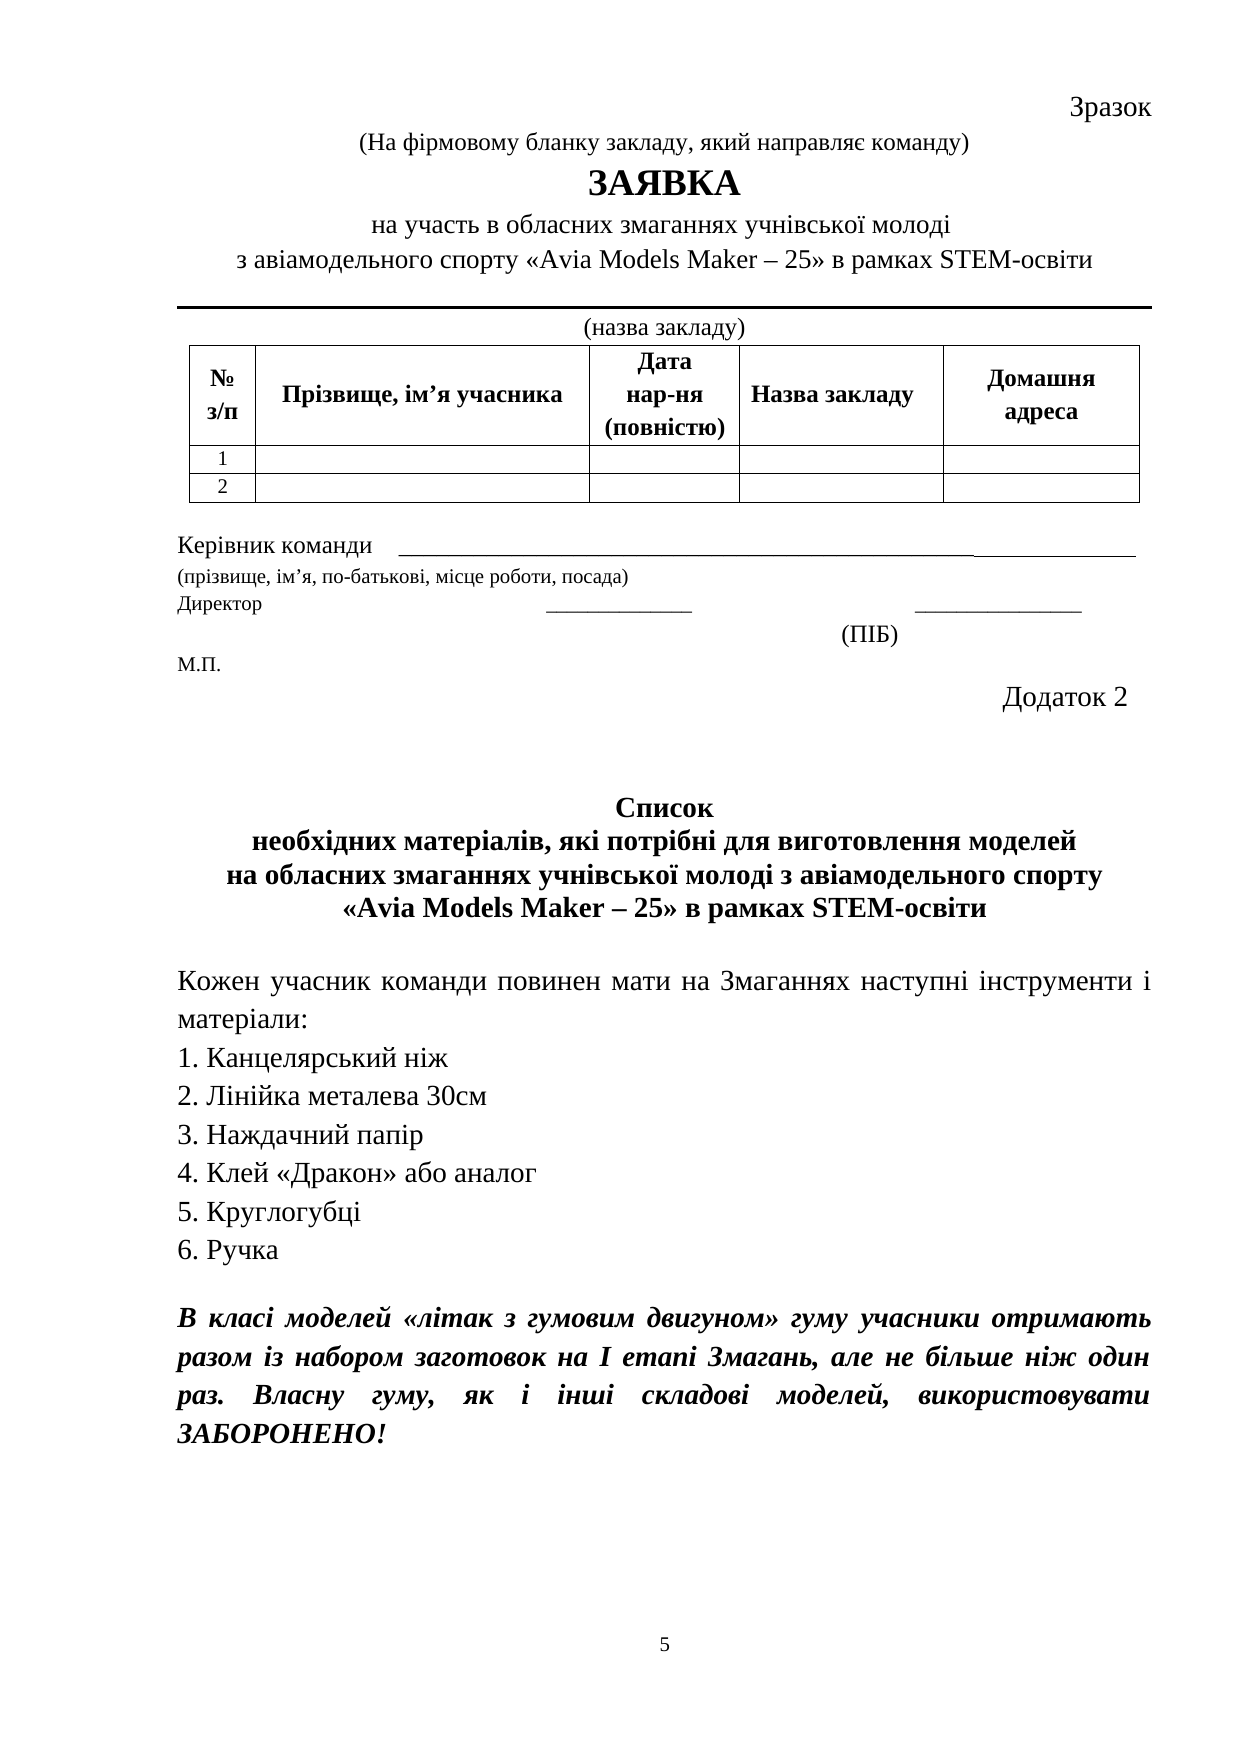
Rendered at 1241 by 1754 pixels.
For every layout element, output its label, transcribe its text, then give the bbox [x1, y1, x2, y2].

table_cell 1 [190, 446, 255, 473]
text (назва закладу) [177, 312, 1152, 341]
text 6. Ручка [177, 1232, 1152, 1266]
table_cell [590, 474, 739, 502]
text 3. Наждачний папір [177, 1117, 1152, 1150]
text Кожен учасник команди повинен мати на Змаганнях наступні інструменти і матеріали: [177, 963, 1152, 1035]
text 2. Лінійка металева 30см [177, 1078, 1152, 1112]
text необхідних матеріалів, які потрібні для виготовлення моделей [177, 823, 1152, 857]
text 4. Клей «Дракон» або аналог [177, 1155, 1152, 1189]
text Зразок [177, 89, 1152, 122]
table_cell [740, 446, 943, 473]
table_cell [256, 474, 589, 502]
text ЗАЯВКА на участь в обласних змаганнях учнівської молоді з авіамодельного спорту «Avia Models Maker – 25» в рамках STEM-освіти [177, 160, 1152, 275]
table_header Дата нар-ня (повністю) [590, 346, 739, 444]
text (На фірмовому бланку закладу, який направляє команду) [177, 127, 1152, 156]
text В класі моделей «літак з гумовим двигуном» гуму учасники отримають разом із набором заготовок на І етапі Змагань, але не більше ніж один раз. Власну гуму, як і інші складові моделей, використовувати ЗАБОРОНЕНО! [177, 1300, 1152, 1449]
text 1. Канцелярський ніж [177, 1040, 1152, 1073]
text Список [177, 790, 1152, 823]
table_cell [944, 446, 1139, 473]
text (ПІБ) [177, 619, 1152, 647]
table_cell [256, 446, 589, 473]
text 5. Круглогубці [177, 1194, 1152, 1227]
table_header № з/п [190, 346, 255, 444]
text Директор ______________ ________________ [177, 591, 1152, 615]
table_header Домашня адреса [944, 346, 1139, 444]
text М.П. [177, 652, 1152, 676]
text Додаток 2 [927, 679, 1152, 713]
text «Avia Models Maker – 25» в рамках STEM-освіти [177, 891, 1152, 924]
table_header Прізвище, ім’я учасника [256, 346, 589, 444]
text (прізвище, ім’я, по-батькові, місце роботи, посада) [177, 563, 1152, 588]
table_cell [590, 446, 739, 473]
table_cell [740, 474, 943, 502]
table_header Назва закладу [740, 346, 943, 444]
text на обласних змаганнях учнівської молоді з авіамодельного спорту [177, 857, 1152, 891]
text Керівник команди ______________________________________________ [177, 531, 1152, 559]
table_cell [944, 474, 1139, 502]
table_cell 2 [190, 474, 255, 502]
